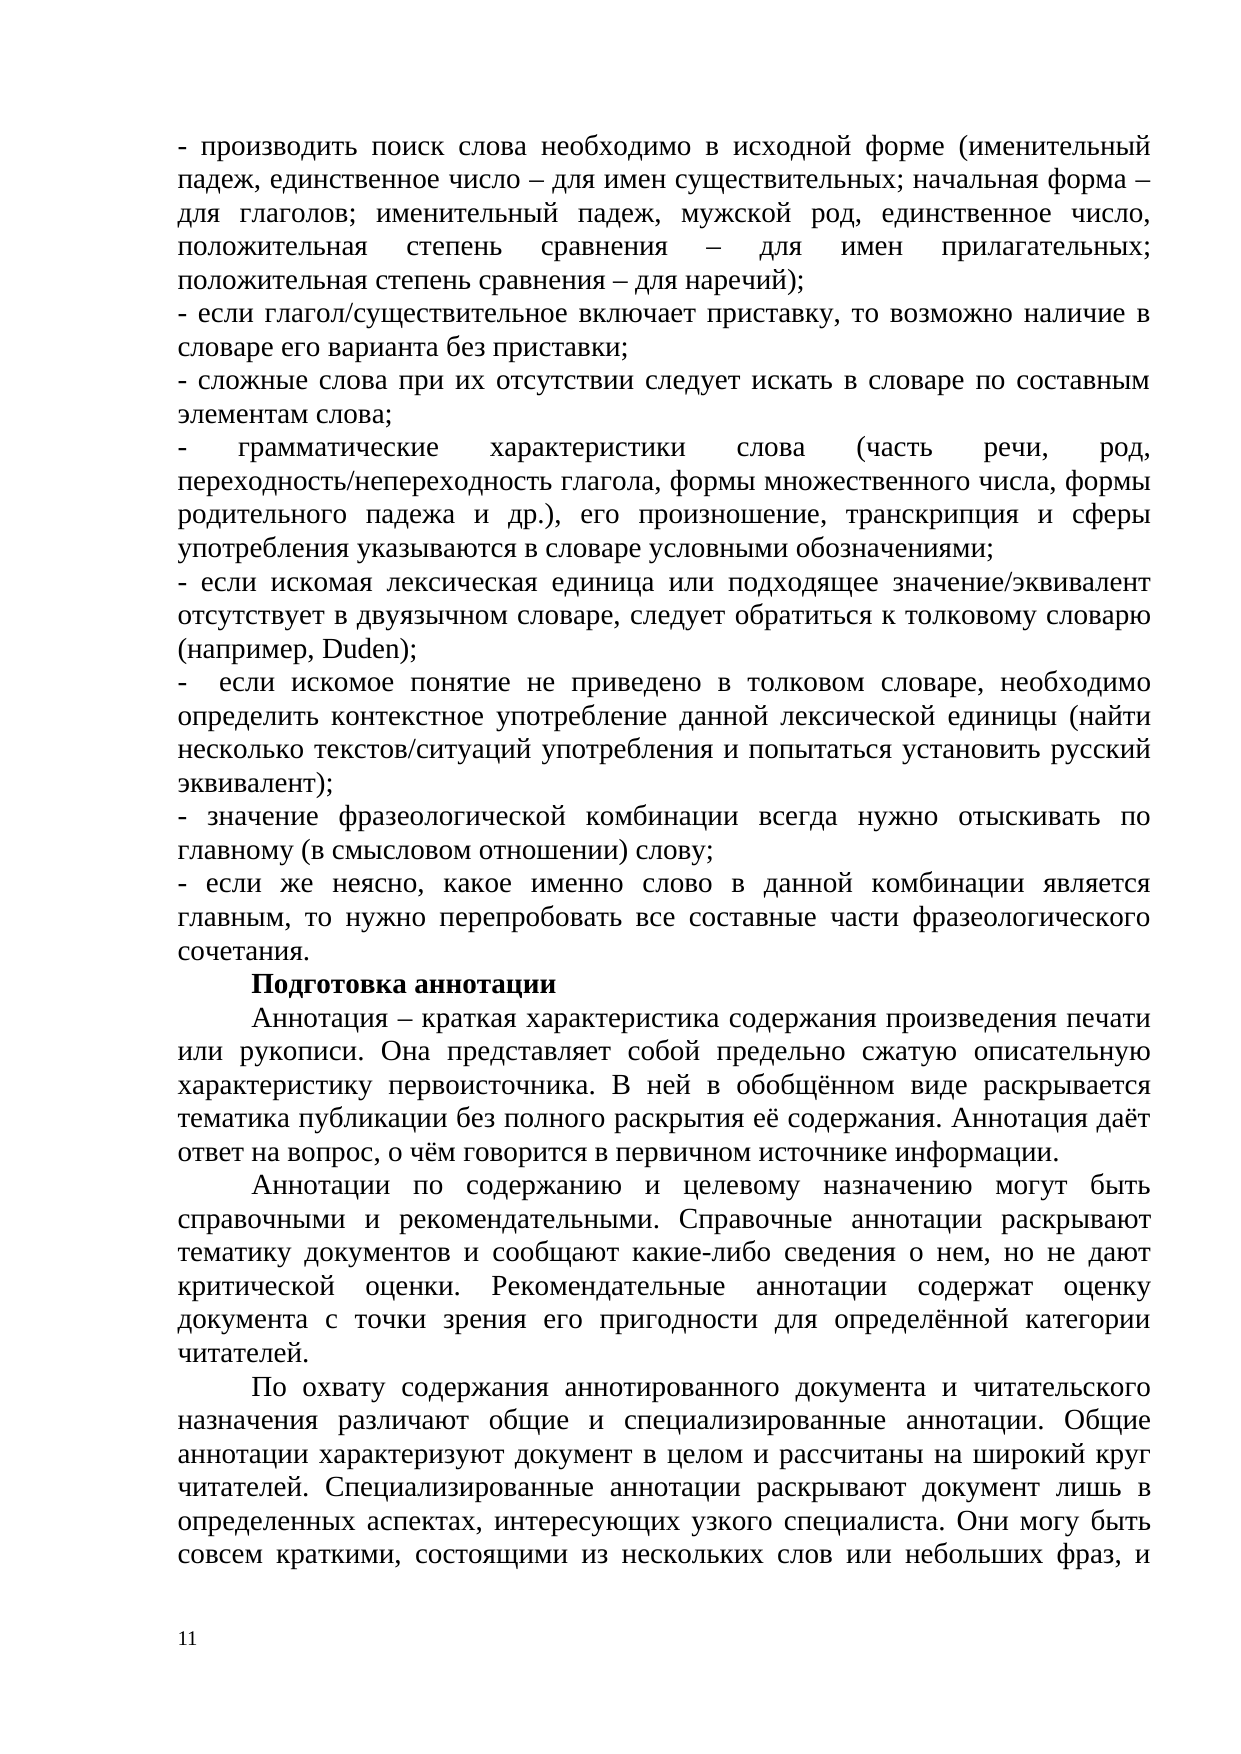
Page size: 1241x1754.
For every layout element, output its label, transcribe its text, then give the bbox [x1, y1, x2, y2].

text Аннотации по содержанию и целевому назначению могут быть справочными и рекомендательными. Справочные аннотации раскрывают тематику документов и сообщают какие-либо сведения о нем, но не дают критической оценки. Рекомендательные аннотации содержат оценку документа с точки зрения его пригодности для определённой категории читателей. [177, 1167, 1152, 1369]
text Аннотация – краткая характеристика содержания произведения печати или рукописи. Она представляет собой предельно сжатую описательную характеристику первоисточника. В ней в обобщённом виде раскрывается тематика публикации без полного раскрытия её содержания. Аннотация даёт ответ на вопрос, о чём говорится в первичном источнике информации. [177, 1000, 1152, 1167]
text - значение фразеологической комбинации всегда нужно отыскивать по главному (в смысловом отношении) слову; [177, 798, 1152, 866]
text - если же неясно, какое именно слово в данной комбинации является главным, то нужно перепробовать все составные части фразеологического сочетания. [177, 866, 1152, 966]
text - производить поиск слова необходимо в исходной форме (именительный падеж, единственное число – для имен существительных; начальная форма – для глаголов; именительный падеж, мужской род, единственное число, положительная степень сравнения – для имен прилагательных; положительная степень сравнения – для наречий); [177, 128, 1152, 295]
text - грамматические характеристики слова (часть речи, род, переходность/непереходность глагола, формы множественного числа, формы родительного падежа и др.), его произношение, транскрипция и сферы употребления указываются в словаре условными обозначениями; [177, 429, 1152, 564]
text - если искомое понятие не приведено в толковом словаре, необходимо определить контекстное употребление данной лексической единицы (найти несколько текстов/ситуаций употребления и попытаться установить русский эквивалент); [177, 664, 1152, 798]
text - сложные слова при их отсутствии следует искать в словаре по составным элементам слова; [177, 362, 1152, 429]
text Подготовка аннотации [177, 966, 1152, 1000]
text - если глагол/существительное включает приставку, то возможно наличие в словаре его варианта без приставки; [177, 295, 1152, 362]
text - если искомая лексическая единица или подходящее значение/эквивалент отсутствует в двуязычном словаре, следует обратиться к толковому словарю (например, Duden); [177, 564, 1152, 664]
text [177, 1369, 1152, 1570]
